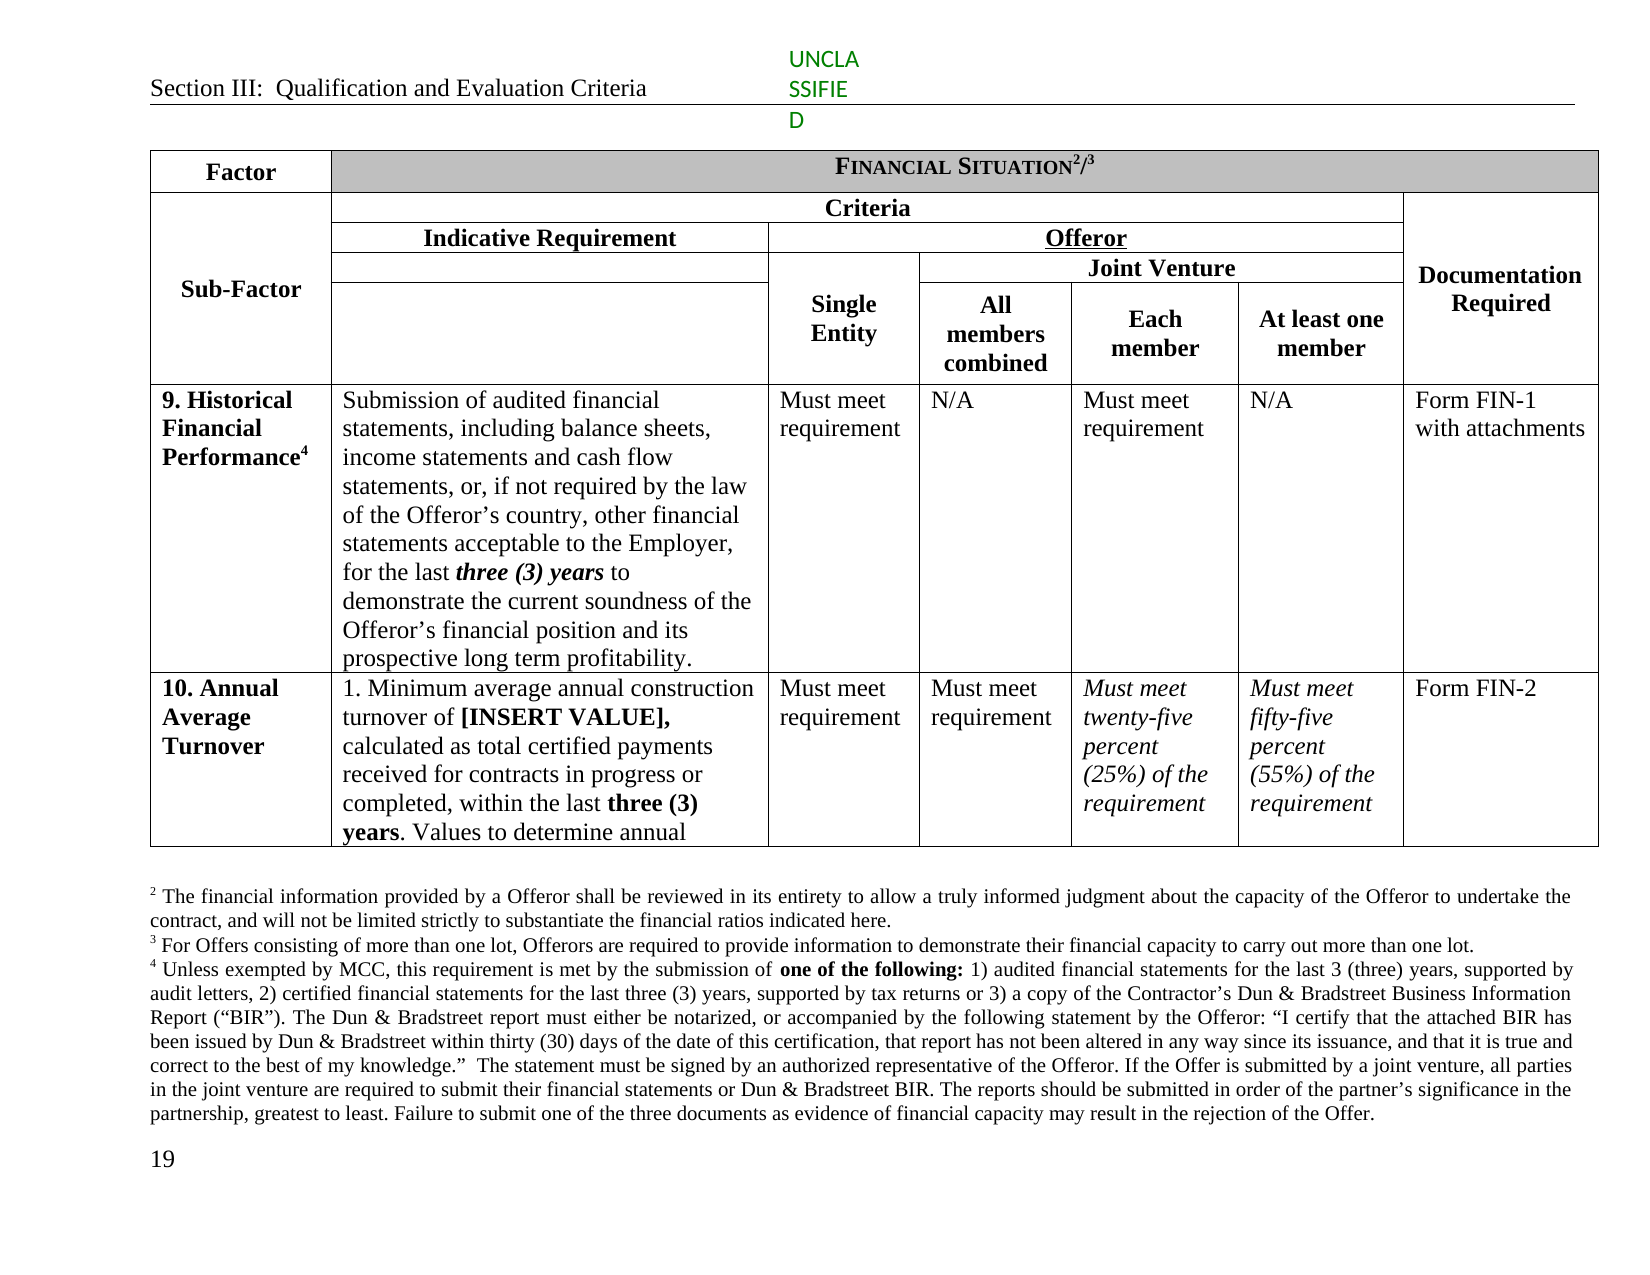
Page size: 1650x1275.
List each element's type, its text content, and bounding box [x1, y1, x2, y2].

table_cell Must meet twenty-five percent (25%) of the requirement N/A [1072, 673, 1238, 846]
table_cell Must meet requirement [1072, 385, 1238, 672]
table_cell Must meet requirement N/A [920, 673, 1071, 846]
table_cell Form FIN-2 [1404, 673, 1598, 846]
table_cell Must meet requirement [769, 385, 919, 672]
table_cell At least one member [1239, 283, 1403, 384]
table_cell Submission of audited financial statements, including balance sheets, income statements and cash flow statements, or, if not required by the law of the Offeror’s country, other financial statements acceptable to the Employer, for the last three (3) years to demonstrate the current soundness of the Offeror’s financial position and its prospective long term profitability. [332, 385, 768, 672]
table_cell 10. Annual Average Turnover [151, 673, 331, 846]
table_cell [332, 253, 768, 282]
table_cell 9. Historical Financial Performance [151, 385, 331, 672]
table_cell N/A [920, 385, 1071, 672]
table_cell Sub-Factor [151, 193, 331, 384]
table_cell Form FIN-1 with attachments [1404, 385, 1598, 672]
table_cell Single Entity [769, 253, 919, 384]
table_cell Documentation Required [1404, 193, 1598, 384]
table_header Factor [151, 151, 331, 192]
table_cell All members combined [920, 283, 1071, 384]
table_cell Joint Venture [920, 253, 1403, 282]
table_cell Offeror [769, 223, 1403, 252]
table_cell [332, 283, 768, 384]
table_header Financial Situation/ [332, 151, 1598, 192]
table_cell Criteria [332, 193, 1403, 222]
table_cell Indicative Requirement [332, 223, 768, 252]
table_cell Must meet requirement Must meet requirement [769, 673, 919, 846]
table_cell 1. Minimum average annual construction turnover of [INSERT VALUE], calculated as total certified payments received for contracts in progress or completed, within the last three (3) years. Values to determine annual construction turnover are to be demonstrated in the audited financial statements (income statements) of the last three (3) years and are to be considered to be indicative. 2. Minimum average annual design turnover of [INSERT VALUE], calculated as total certified payments received for contracts in progress or completed, within the last three (3) years. Values to determine annual design turnover are to be demonstrated in the audited financial statements (income statements) of the last three (3) years and are to be considered to be indicative. [332, 673, 768, 846]
table_cell N/A [1239, 385, 1403, 672]
table_cell Must meet fifty-five percent (55%) of the requirement Must meet requirement [1239, 673, 1403, 846]
table_cell Each member [1072, 283, 1238, 384]
